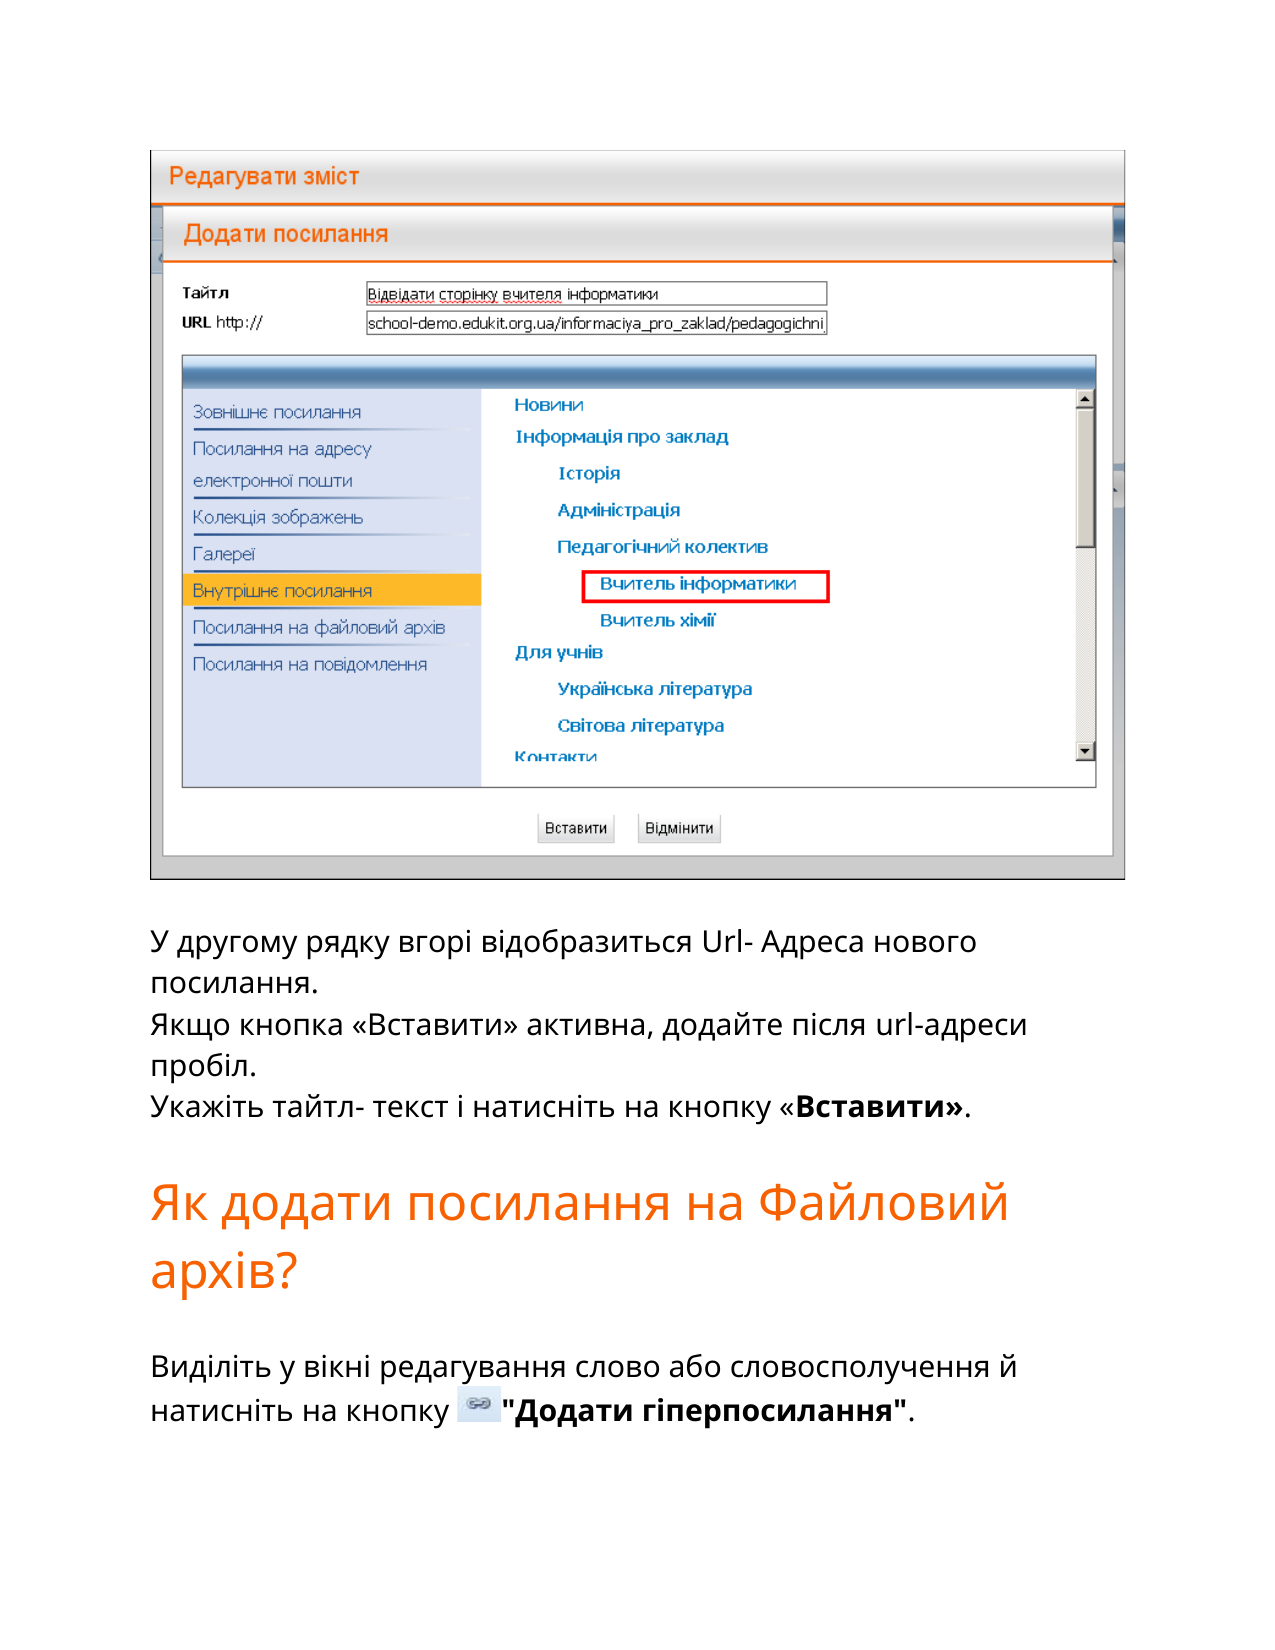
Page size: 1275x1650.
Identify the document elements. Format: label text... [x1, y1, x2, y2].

text Укажіть тайтл- текст і натисніть на кнопку «Вставити». [150, 1085, 1125, 1126]
text У другому рядку вгорі відобразиться Url- Адреса нового посилання. [150, 921, 1125, 1003]
picture [457, 1386, 502, 1422]
text Як додати посилання на Файловий архів? [150, 1167, 1125, 1304]
text Якщо кнопка «Вставити» активна, додайте після url-адреси пробіл. [150, 1003, 1125, 1085]
picture [150, 150, 1125, 880]
text Виділіть у вікні редагування слово або словосполучення й натисніть на кнопку "Додати гіперпосилання". [150, 1345, 1125, 1431]
